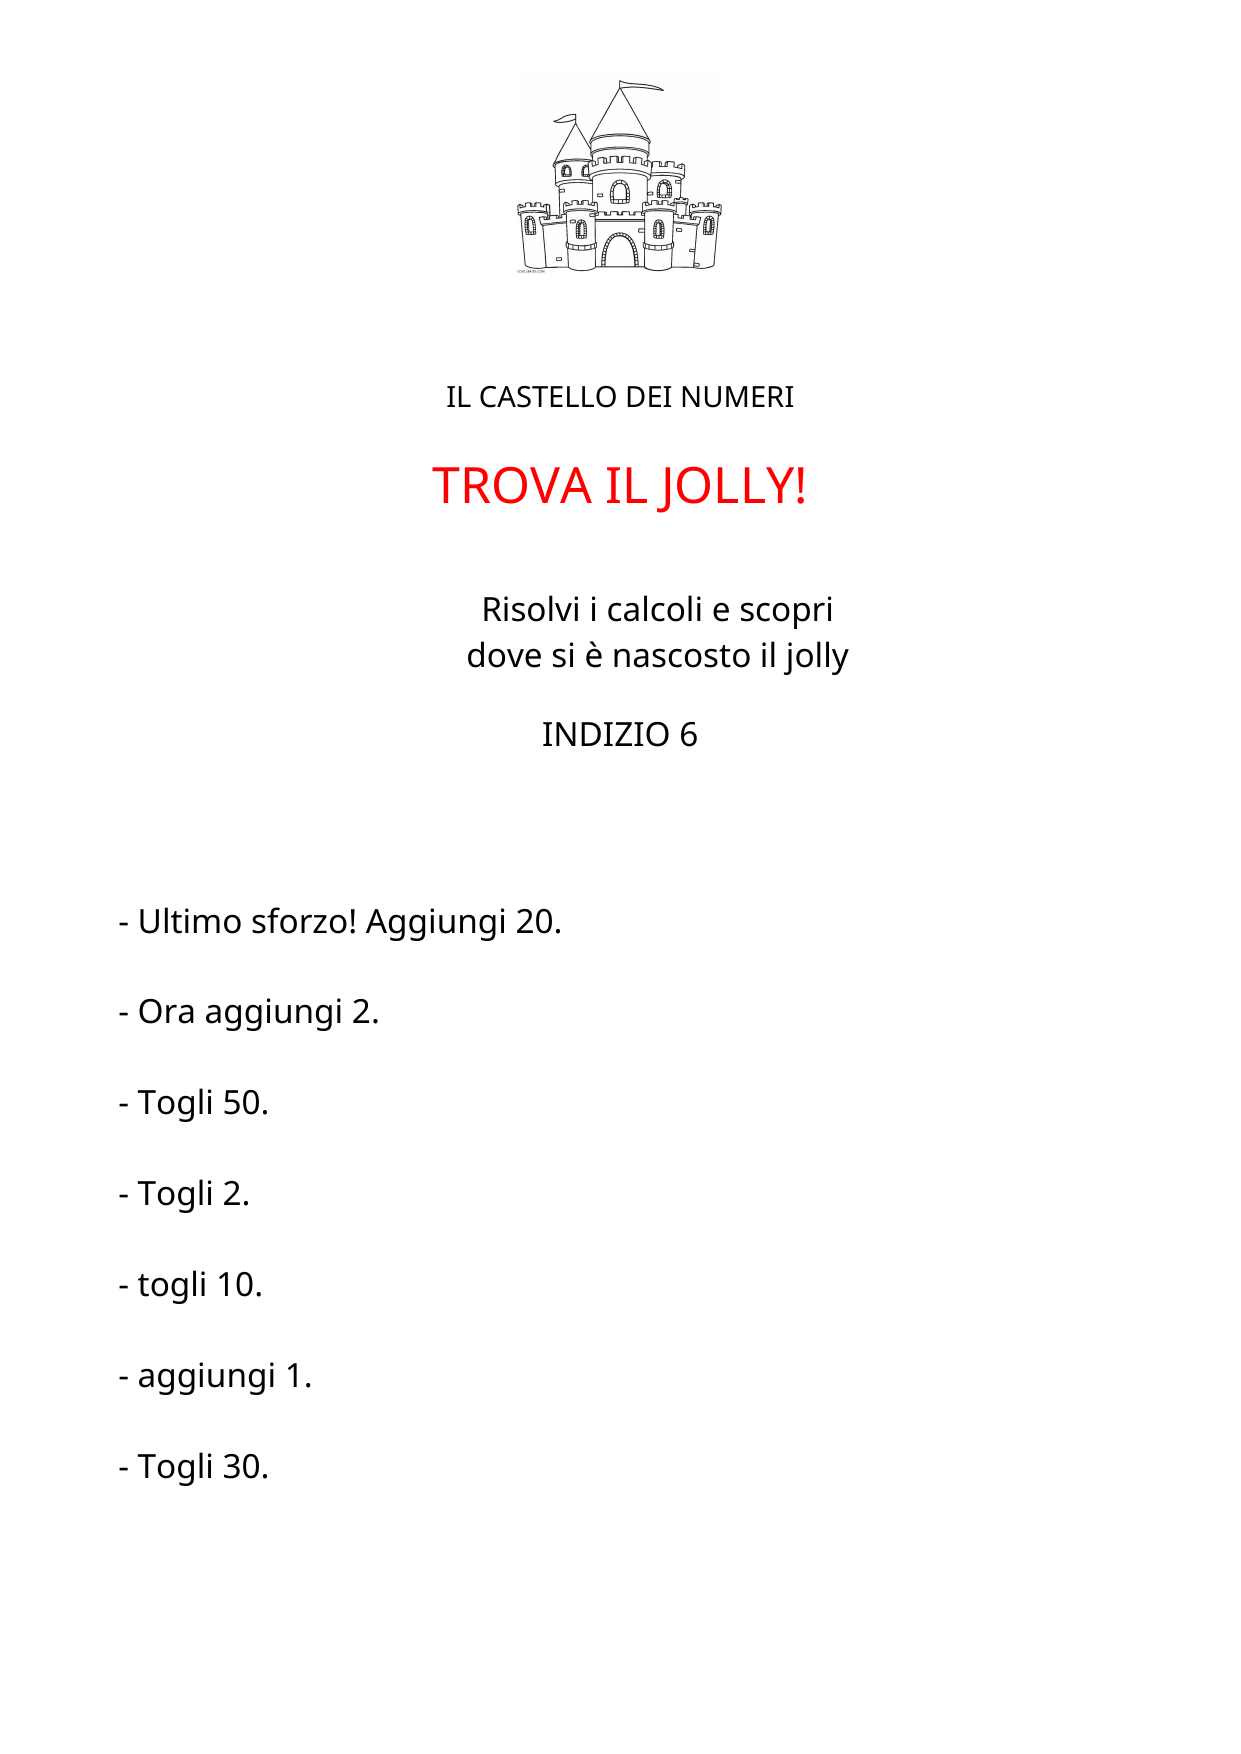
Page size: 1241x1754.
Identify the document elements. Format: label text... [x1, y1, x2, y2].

text - togli 10. [118, 1261, 1122, 1306]
text - Togli 2. [118, 1170, 1122, 1215]
picture [516, 73, 725, 274]
text - Ultimo sforzo! Aggiungi 20. [118, 897, 1122, 943]
text INDIZIO 6 [118, 711, 1122, 756]
text - Togli 50. [118, 1079, 1122, 1124]
text - Togli 30. [118, 1442, 1122, 1488]
text IL CASTELLO DEI NUMERI [118, 376, 1122, 416]
text - aggiungi 1. [118, 1352, 1122, 1397]
text Risolvi i calcoli e scopri dove si è nascosto il jolly [193, 586, 1122, 677]
text TROVA IL JOLLY! [118, 450, 1122, 518]
text - Ora aggiungi 2. [118, 988, 1122, 1034]
